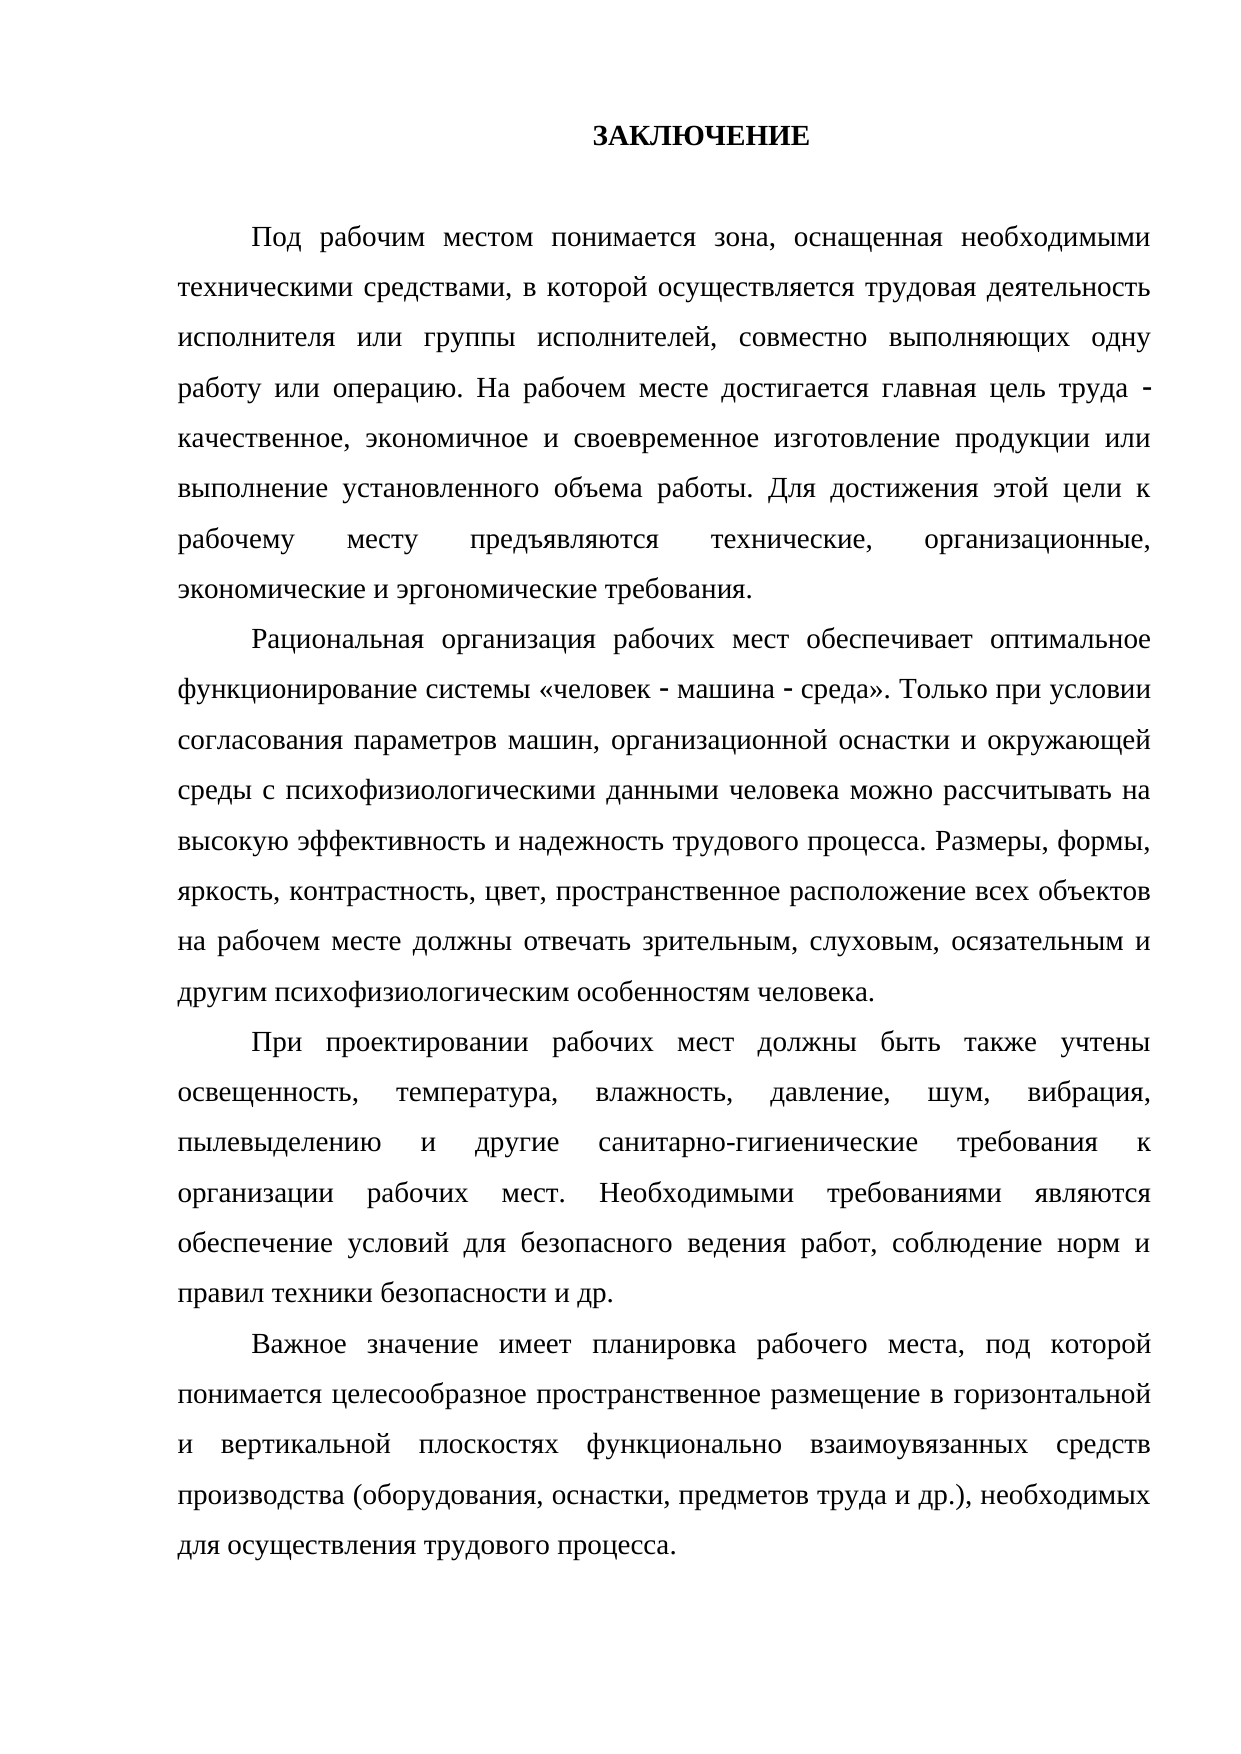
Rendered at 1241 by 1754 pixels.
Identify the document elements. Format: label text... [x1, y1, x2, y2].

text Важное значение имеет планировка рабочего места, под которой понимается целесообразное пространственное размещение в горизонтальной и вертикальной плоскостях функционально взаимоувязанных средств производства (оборудования, оснастки, предметов труда и др.), необходимых для осуществления трудового процесса. [177, 1326, 1152, 1561]
text Рациональная организация рабочих мест обеспечивает оптимальное функционирование системы «человек машина среда». Только при условии согласования параметров машин, организационной оснастки и окружающей среды с психофизиологическими данными человека можно рассчитывать на высокую эффективность и надежность трудового процесса. Размеры, формы, яркость, контрастность, цвет, пространственное расположение всех объектов на рабочем месте должны отвечать зрительным, слуховым, осязательным и другим психофизиологическим особенностям человека. [177, 621, 1152, 1007]
text Под рабочим местом понимается зона, оснащенная необходимыми техническими средствами, в которой осуществляется трудовая деятельность исполнителя или группы исполнителей, совместно выполняющих одну работу или операцию. На рабочем месте достигается главная цель труда качественное, экономичное и своевременное изготовление продукции или выполнение установленного объема работы. Для достижения этой цели к рабочему месту предъявляются технические, организационные, экономические и эргономические требования. [177, 219, 1152, 604]
text ЗАКЛЮЧЕНИЕ [177, 118, 1152, 152]
text При проектировании рабочих мест должны быть также учтены освещенность, температура, влажность, давление, шум, вибрация, пылевыделению и другие санитарно-гигиенические требования к организации рабочих мест. Необходимыми требованиями являются обеспечение условий для безопасного ведения работ, соблюдение норм и правил техники безопасности и др. [177, 1024, 1152, 1309]
